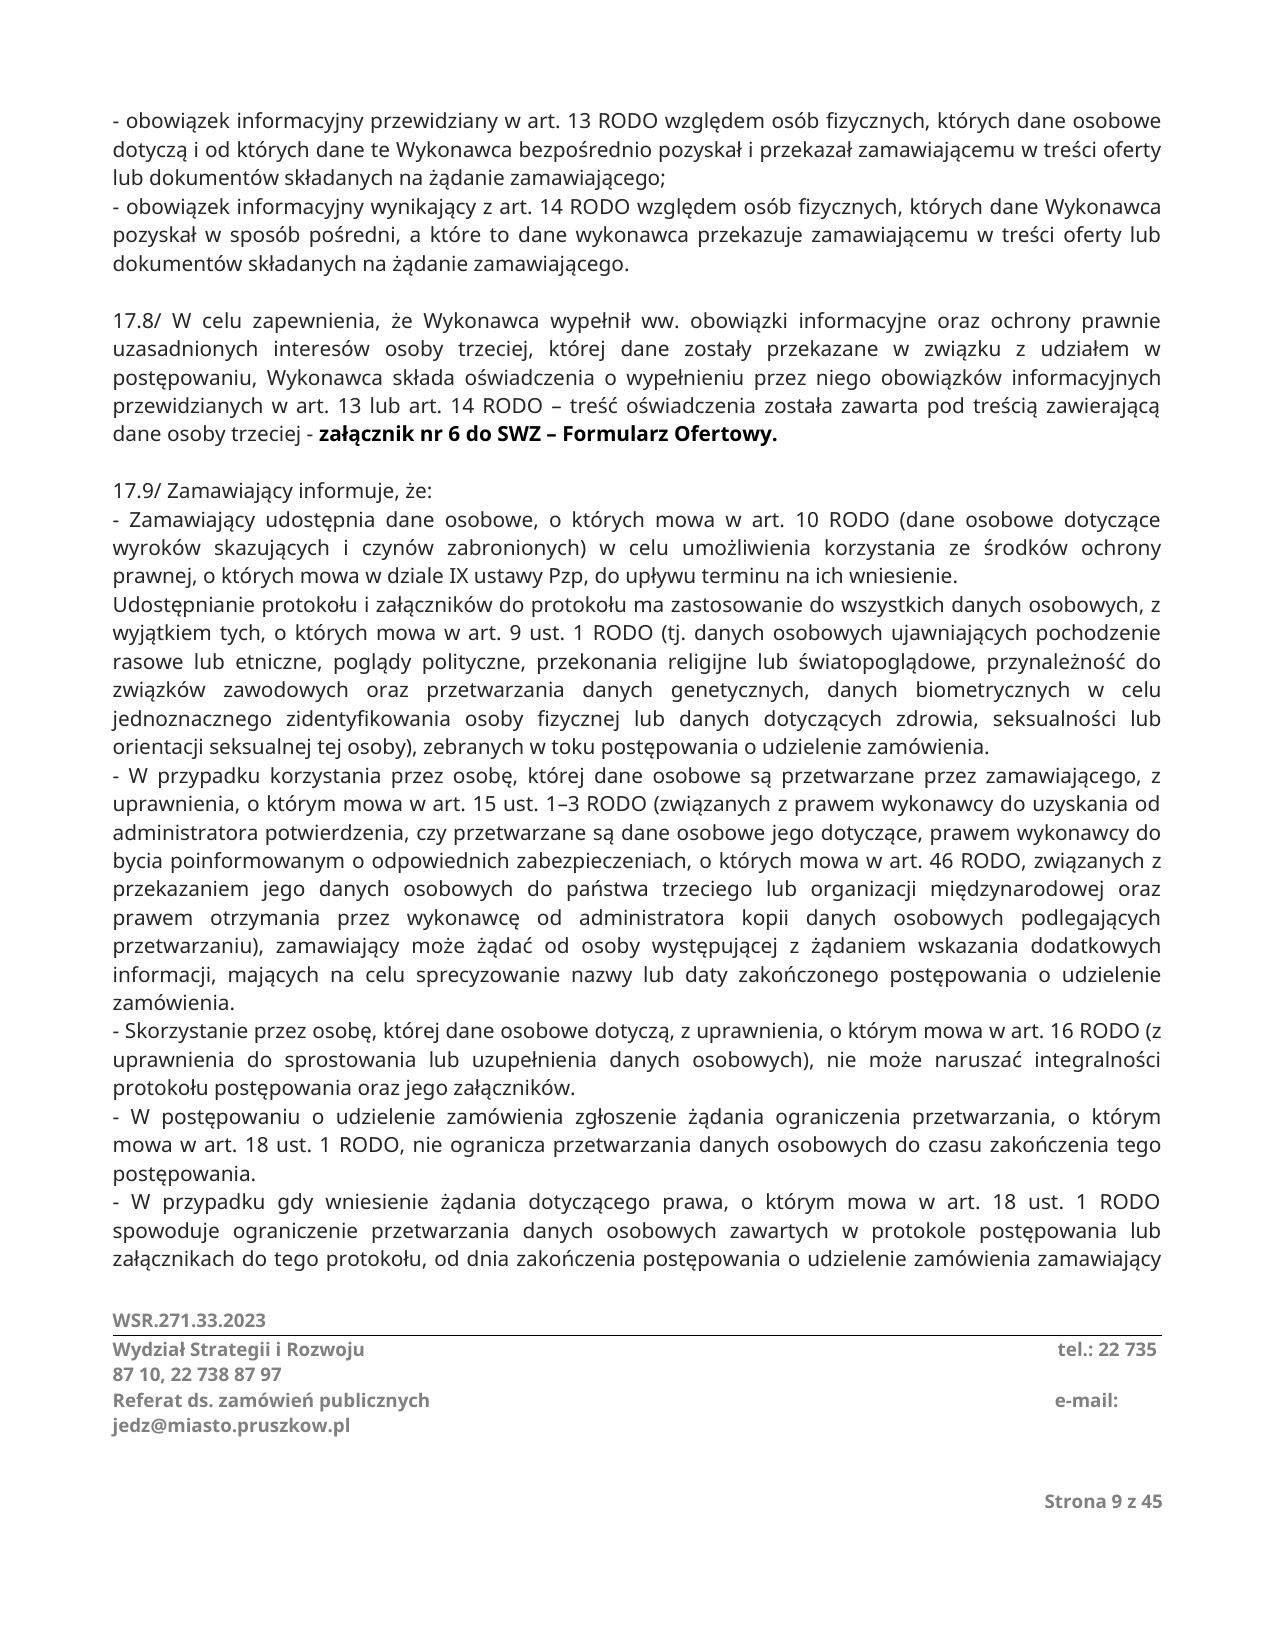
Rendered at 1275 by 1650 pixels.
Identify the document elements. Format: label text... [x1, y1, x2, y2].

text 17.9/ Zamawiający informuje, że: [112, 476, 1162, 505]
text - W przypadku korzystania przez osobę, której dane osobowe są przetwarzane przez zamawiającego, z uprawnienia, o którym mowa w art. 15 ust. 1–3 RODO (związanych z prawem wykonawcy do uzyskania od administratora potwierdzenia, czy przetwarzane są dane osobowe jego dotyczące, prawem wykonawcy do bycia poinformowanym o odpowiednich zabezpieczeniach, o których mowa w art. 46 RODO, związanych z przekazaniem jego danych osobowych do państwa trzeciego lub organizacji międzynarodowej oraz prawem otrzymania przez wykonawcę od administratora kopii danych osobowych podlegających przetwarzaniu), zamawiający może żądać od osoby występującej z żądaniem wskazania dodatkowych informacji, mających na celu sprecyzowanie nazwy lub daty zakończonego postępowania o udzielenie zamówienia. [112, 761, 1162, 1017]
text - obowiązek informacyjny przewidziany w art. 13 RODO względem osób fizycznych, których dane osobowe dotyczą i od których dane te Wykonawca bezpośrednio pozyskał i przekazał zamawiającemu w treści oferty lub dokumentów składanych na żądanie zamawiającego; [112, 107, 1162, 192]
text - Zamawiający udostępnia dane osobowe, o których mowa w art. 10 RODO (dane osobowe dotyczące wyroków skazujących i czynów zabronionych) w celu umożliwienia korzystania ze środków ochrony prawnej, o których mowa w dziale IX ustawy Pzp, do upływu terminu na ich wniesienie. [112, 505, 1162, 590]
text - obowiązek informacyjny wynikający z art. 14 RODO względem osób fizycznych, których dane Wykonawca pozyskał w sposób pośredni, a które to dane wykonawca przekazuje zamawiającemu w treści oferty lub dokumentów składanych na żądanie zamawiającego. [112, 192, 1162, 277]
text 17.8/ W celu zapewnienia, że Wykonawca wypełnił ww. obowiązki informacyjne oraz ochrony prawnie uzasadnionych interesów osoby trzeciej, której dane zostały przekazane w związku z udziałem w postępowaniu, Wykonawca składa oświadczenia o wypełnieniu przez niego obowiązków informacyjnych przewidzianych w art. 13 lub art. 14 RODO – treść oświadczenia została zawarta pod treścią zawierającą dane osoby trzeciej - załącznik nr 6 do SWZ – Formularz Ofertowy. [112, 306, 1162, 448]
text - W postępowaniu o udzielenie zamówienia zgłoszenie żądania ograniczenia przetwarzania, o którym mowa w art. 18 ust. 1 RODO, nie ogranicza przetwarzania danych osobowych do czasu zakończenia tego postępowania. [112, 1102, 1162, 1187]
text Udostępnianie protokołu i załączników do protokołu ma zastosowanie do wszystkich danych osobowych, z wyjątkiem tych, o których mowa w art. 9 ust. 1 RODO (tj. danych osobowych ujawniających pochodzenie rasowe lub etniczne, poglądy polityczne, przekonania religijne lub światopoglądowe, przynależność do związków zawodowych oraz przetwarzania danych genetycznych, danych biometrycznych w celu jednoznacznego zidentyfikowania osoby fizycznej lub danych dotyczących zdrowia, seksualności lub orientacji seksualnej tej osoby), zebranych w toku postępowania o udzielenie zamówienia. [112, 590, 1162, 761]
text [112, 1187, 1162, 1273]
text - Skorzystanie przez osobę, której dane osobowe dotyczą, z uprawnienia, o którym mowa w art. 16 RODO (z uprawnienia do sprostowania lub uzupełnienia danych osobowych), nie może naruszać integralności protokołu postępowania oraz jego załączników. [112, 1017, 1162, 1102]
